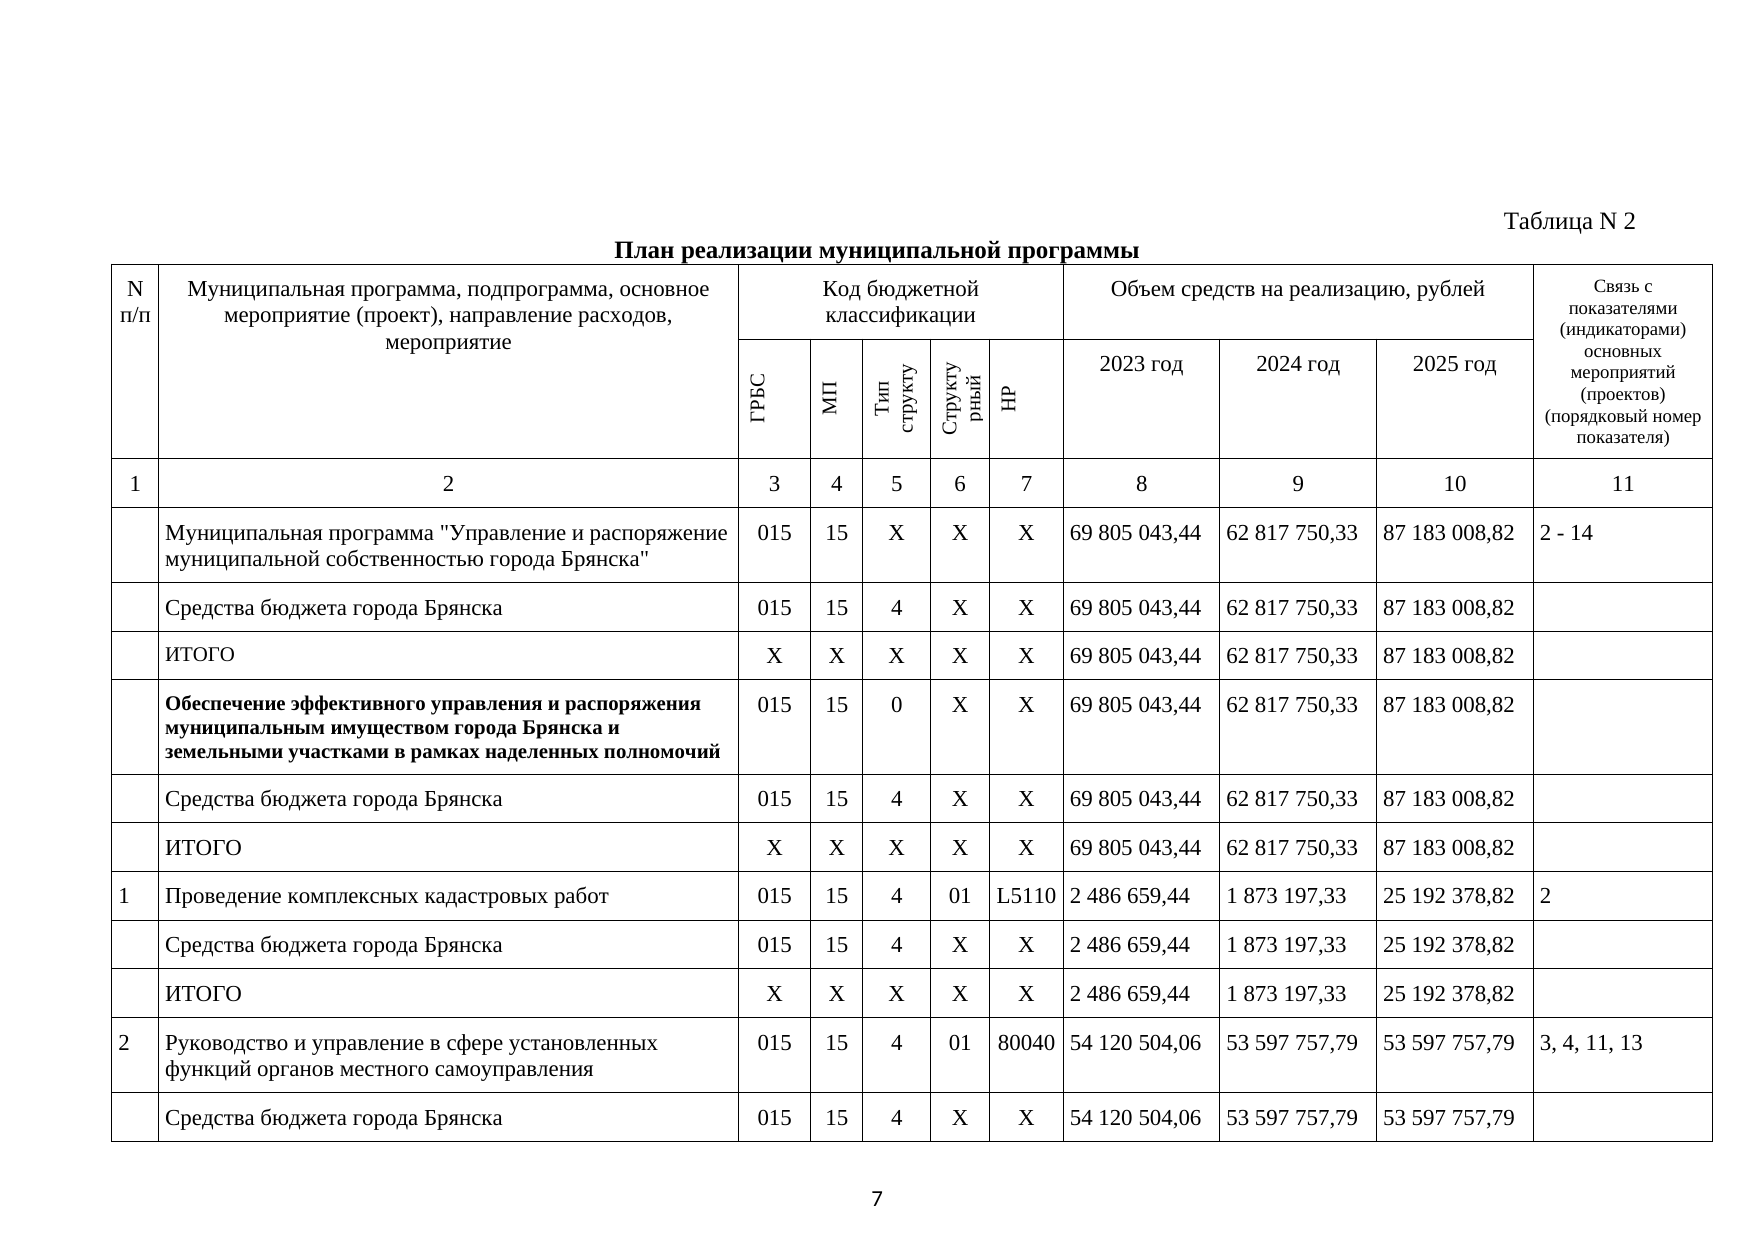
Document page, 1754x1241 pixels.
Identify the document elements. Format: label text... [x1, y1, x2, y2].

table_cell X [863, 508, 930, 582]
table_cell 87 183 008,82 [1377, 823, 1533, 871]
table_cell X [863, 632, 930, 679]
table_cell [112, 508, 158, 582]
table_cell [1534, 921, 1712, 968]
table_cell 01 [931, 872, 989, 919]
table_cell 54 120 504,06 [1064, 1018, 1219, 1092]
table_cell X [990, 508, 1063, 582]
table_cell Проведение комплексных кадастровых работ [159, 872, 738, 919]
table_cell X [990, 632, 1063, 679]
table_cell 8 [1064, 459, 1219, 507]
table_cell ИТОГО [159, 823, 738, 871]
table_cell 25 192 378,82 [1377, 872, 1533, 919]
table_cell 69 805 043,44 [1064, 823, 1219, 871]
table_cell МП [811, 340, 862, 458]
table_cell 80040 [990, 1018, 1063, 1092]
table_cell 25 192 378,82 [1377, 969, 1533, 1017]
table_cell НР [990, 340, 1063, 458]
table_cell [112, 680, 158, 774]
table_cell [1534, 632, 1712, 679]
table_cell [112, 583, 158, 631]
table_cell 4 [811, 459, 862, 507]
table_header N п/п [112, 265, 158, 458]
table_cell X [931, 632, 989, 679]
table_cell 015 [739, 872, 810, 919]
table_cell 015 [739, 1018, 810, 1092]
table_cell 4 [863, 775, 930, 822]
table_cell Средства бюджета города Брянска [159, 583, 738, 631]
table_cell X [931, 969, 989, 1017]
table_cell Средства бюджета города Брянска [159, 775, 738, 822]
table_cell 4 [863, 583, 930, 631]
table_cell 4 [863, 872, 930, 919]
table_cell 53 597 757,79 [1377, 1018, 1533, 1092]
table_cell 69 805 043,44 [1064, 680, 1219, 774]
table_cell Руководство и управление в сфере установленных функций органов местного самоуправления [159, 1018, 738, 1092]
table_cell 1 873 197,33 [1220, 921, 1376, 968]
table_cell 015 [739, 680, 810, 774]
table_cell 87 183 008,82 [1377, 583, 1533, 631]
table_cell 15 [811, 921, 862, 968]
table_cell 11 [1534, 459, 1712, 507]
table_cell 69 805 043,44 [1064, 632, 1219, 679]
table_cell [1534, 680, 1712, 774]
table_cell 015 [739, 921, 810, 968]
table_cell X [931, 775, 989, 822]
table_cell 53 597 757,79 [1377, 1093, 1533, 1141]
table_cell X [863, 823, 930, 871]
table_cell 2 486 659,44 [1064, 969, 1219, 1017]
table_cell X [931, 1093, 989, 1141]
table_header Муниципальная программа, подпрограмма, основное мероприятие (проект), направление расходов, мероприятие [159, 265, 738, 458]
table_cell 15 [811, 872, 862, 919]
table_cell 53 597 757,79 [1220, 1018, 1376, 1092]
table_cell 1 873 197,33 [1220, 969, 1376, 1017]
table_cell 6 [931, 459, 989, 507]
table_cell 62 817 750,33 [1220, 775, 1376, 822]
table_cell 62 817 750,33 [1220, 680, 1376, 774]
table_cell Тип структурного элемента [863, 340, 930, 458]
table_cell ГРБС [739, 340, 810, 458]
table_cell 2 486 659,44 [1064, 921, 1219, 968]
table_cell [112, 1093, 158, 1141]
table_cell 62 817 750,33 [1220, 823, 1376, 871]
table_cell X [931, 921, 989, 968]
table_cell X [990, 775, 1063, 822]
table_cell X [931, 583, 989, 631]
table_cell [1534, 1093, 1712, 1141]
table_cell X [811, 969, 862, 1017]
table_cell 87 183 008,82 [1377, 632, 1533, 679]
table_cell L5110 [990, 872, 1063, 919]
table_cell 69 805 043,44 [1064, 508, 1219, 582]
table_cell X [811, 632, 862, 679]
table_cell [112, 632, 158, 679]
table_cell 15 [811, 508, 862, 582]
table_cell X [990, 583, 1063, 631]
table_cell 2024 год [1220, 340, 1376, 458]
table_cell 015 [739, 583, 810, 631]
table_header Код бюджетной классификации [739, 265, 1063, 338]
table_cell 2 - 14 [1534, 508, 1712, 582]
table_cell 015 [739, 508, 810, 582]
table_cell 015 [739, 775, 810, 822]
table_cell Средства бюджета города Брянска [159, 1093, 738, 1141]
table_cell 1 [112, 459, 158, 507]
table_cell 2 [112, 1018, 158, 1092]
table_cell 0 [863, 680, 930, 774]
table_cell X [863, 969, 930, 1017]
table_cell ИТОГО [159, 632, 738, 679]
table_cell 87 183 008,82 [1377, 775, 1533, 822]
title План реализации муниципальной программы [118, 235, 1636, 263]
table_cell X [739, 632, 810, 679]
table_cell 54 120 504,06 [1064, 1093, 1219, 1141]
table_cell 4 [863, 921, 930, 968]
table_cell X [990, 823, 1063, 871]
table_cell Структурный элемент [931, 340, 989, 458]
table_cell X [811, 823, 862, 871]
table_cell 10 [1377, 459, 1533, 507]
table_cell 15 [811, 583, 862, 631]
table_cell 7 [990, 459, 1063, 507]
table_cell [112, 921, 158, 968]
table_cell 3, 4, 11, 13 [1534, 1018, 1712, 1092]
table_cell 4 [863, 1018, 930, 1092]
table_cell [1534, 775, 1712, 822]
table_cell 2025 год [1377, 340, 1533, 458]
table_cell 2023 год [1064, 340, 1219, 458]
table_cell 53 597 757,79 [1220, 1093, 1376, 1141]
table_cell Муниципальная программа "Управление и распоряжение муниципальной собственностью города Брянска" [159, 508, 738, 582]
table_cell [1534, 823, 1712, 871]
table_cell 2 [1534, 872, 1712, 919]
table_cell 15 [811, 775, 862, 822]
table_cell 62 817 750,33 [1220, 632, 1376, 679]
table_cell X [990, 680, 1063, 774]
table_cell 9 [1220, 459, 1376, 507]
table_cell X [990, 921, 1063, 968]
table_cell 87 183 008,82 [1377, 508, 1533, 582]
table_cell [1534, 583, 1712, 631]
table_header Объем средств на реализацию, рублей [1064, 265, 1533, 338]
table_cell [112, 775, 158, 822]
table_cell [1534, 969, 1712, 1017]
table_cell 62 817 750,33 [1220, 583, 1376, 631]
table_cell [112, 969, 158, 1017]
table_cell 2 [159, 459, 738, 507]
table_cell 15 [811, 1018, 862, 1092]
table_cell 15 [811, 1093, 862, 1141]
table_cell 25 192 378,82 [1377, 921, 1533, 968]
table_cell 69 805 043,44 [1064, 775, 1219, 822]
table_cell 1 [112, 872, 158, 919]
table_cell X [739, 969, 810, 1017]
table_cell 15 [811, 680, 862, 774]
table_cell 69 805 043,44 [1064, 583, 1219, 631]
table_cell 62 817 750,33 [1220, 508, 1376, 582]
table_cell 2 486 659,44 [1064, 872, 1219, 919]
table_cell 1 873 197,33 [1220, 872, 1376, 919]
table_cell X [931, 508, 989, 582]
table_cell Средства бюджета города Брянска [159, 921, 738, 968]
table_cell X [931, 823, 989, 871]
table_cell 015 [739, 1093, 810, 1141]
table_cell X [990, 1093, 1063, 1141]
table_cell 87 183 008,82 [1377, 680, 1533, 774]
table_cell ИТОГО [159, 969, 738, 1017]
table_cell 01 [931, 1018, 989, 1092]
table_cell 4 [863, 1093, 930, 1141]
table_cell X [990, 969, 1063, 1017]
table_cell X [931, 680, 989, 774]
table_cell Обеспечение эффективного управления и распоряжения муниципальным имуществом города Брянска и земельными участками в рамках наделенных полномочий [159, 680, 738, 774]
table_cell X [739, 823, 810, 871]
table_cell 5 [863, 459, 930, 507]
table_header Связь с показателями (индикаторами) основных мероприятий (проектов) (порядковый номер показателя) [1534, 265, 1712, 458]
table_cell [112, 823, 158, 871]
text Таблица N 2 [118, 206, 1636, 235]
table_cell 3 [739, 459, 810, 507]
